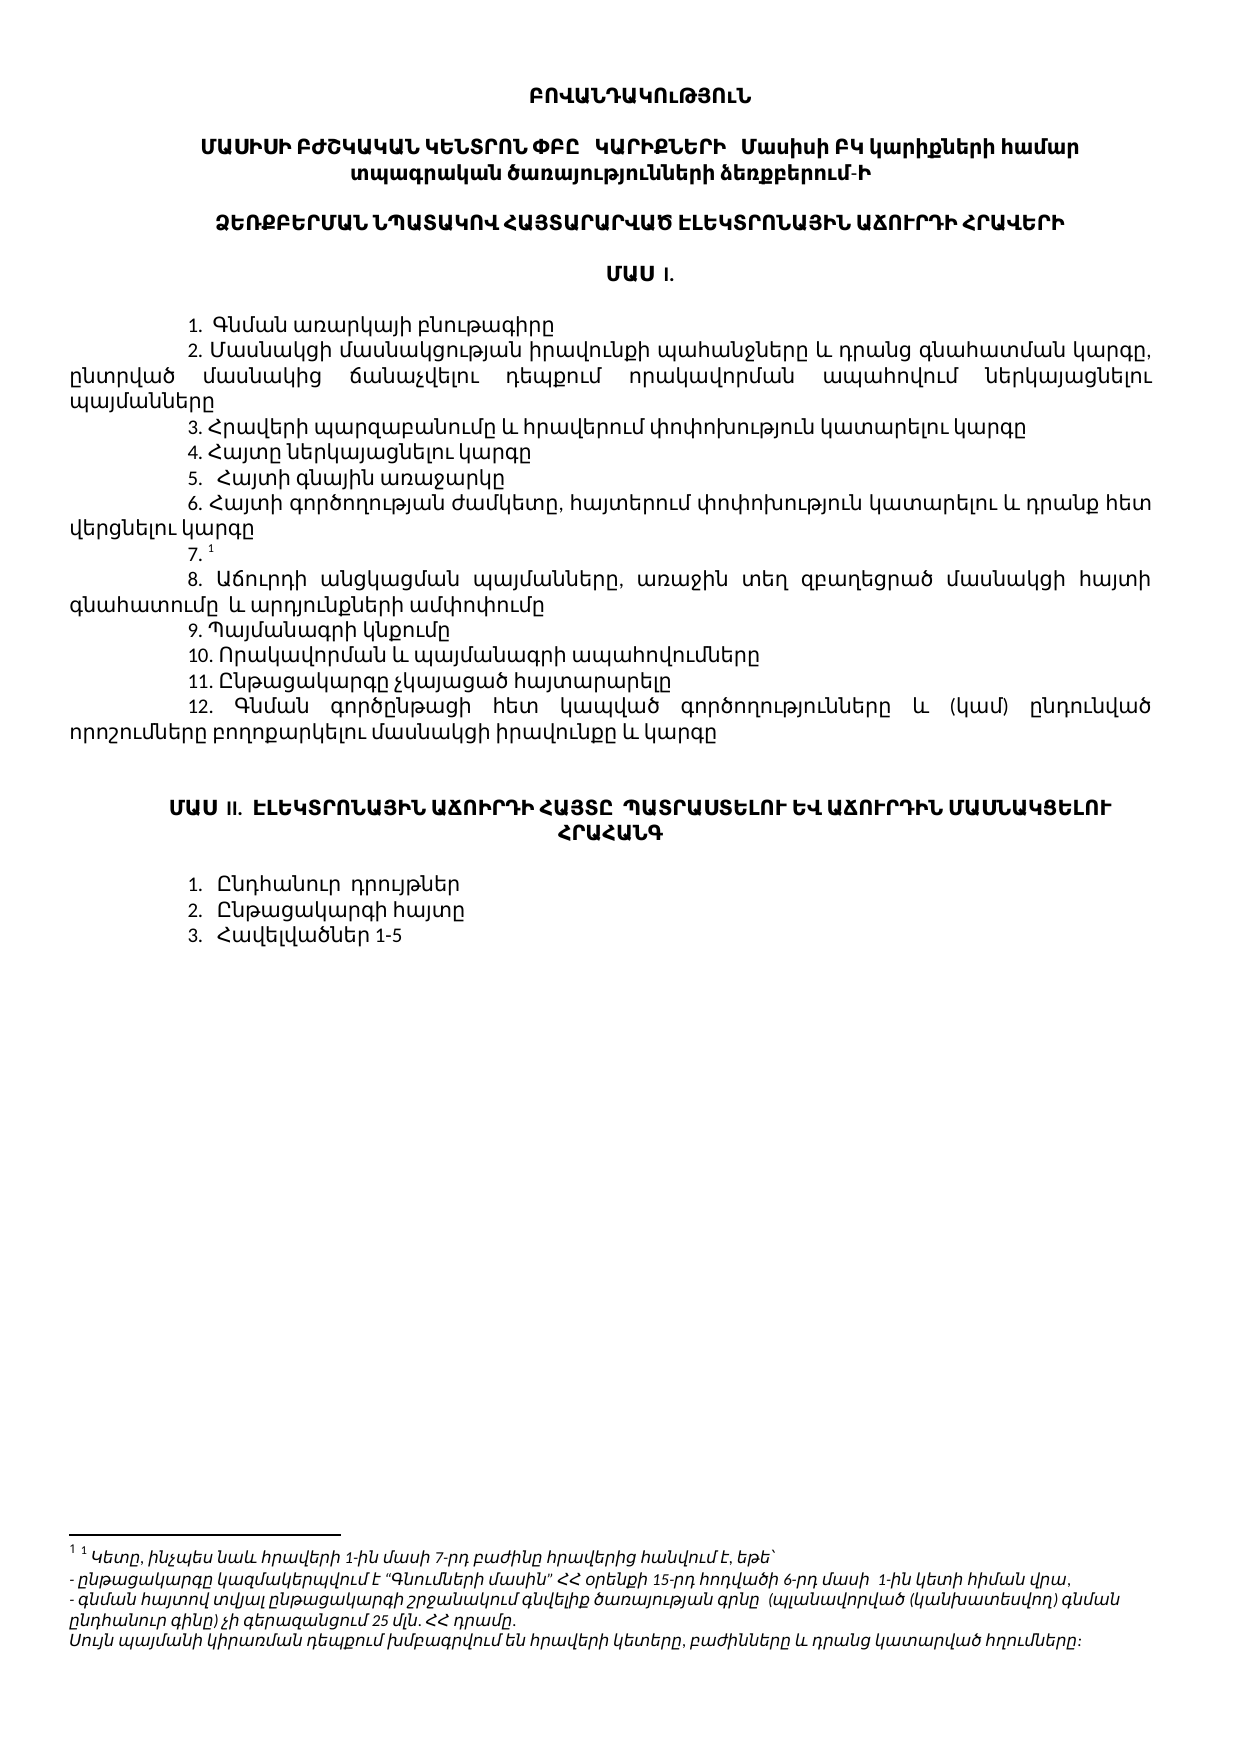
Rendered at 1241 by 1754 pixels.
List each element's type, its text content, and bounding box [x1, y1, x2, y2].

text 6. Հայտի գործողության ժամկետը, հայտերում փոփոխություն կատարելու և դրանք հետ վերցնելու կարգը [69, 490, 1152, 541]
text 1. Գնման առարկայի բնութագիրը [69, 312, 1152, 338]
text ՄԱՍ I. [69, 261, 1152, 287]
text 2. Մասնակցի մասնակցության իրավունքի պահանջները և դրանց գնահատման կարգը, ընտրված մասնակից ճանաչվելու դեպքում որակավորման ապահովում ներկայացնելու պայմանները [69, 338, 1152, 414]
text ՄԱՍ II. ԷԼԵԿՏՐՈՆԱՅԻՆ ԱՃՈԻՐԴԻ ՀԱՅՏԸ ՊԱՏՐԱՍՏԵԼՈՒ ԵՎ ԱՃՈՒՐԴԻՆ ՄԱՍՆԱԿՑԵԼՈՒ ՀՐԱՀԱՆԳ [69, 795, 1152, 846]
text ՁԵՌՔԲԵՐՄԱՆ ՆՊԱՏԱԿՈՎ ՀԱՅՏԱՐԱՐՎԱԾ ԷԼԵԿՏՐՈՆԱՅԻՆ ԱՃՈՒՐԴԻ ՀՐԱՎԵՐԻ [69, 211, 1152, 236]
text 1. Ընդհանուր դրույթներ [69, 871, 1152, 897]
text 12. Գնման գործընթացի հետ կապված գործողությունները և (կամ) ընդունված որոշումները բողոքարկելու մասնակցի իրավունքը և կարգը [69, 693, 1152, 744]
text 10. Որակավորման և պայմանագրի ապահովումները [69, 643, 1152, 668]
text 8. Աճուրդի անցկացման պայմանները, առաջին տեղ զբաղեցրած մասնակցի հայտի գնահատումը և արդյունքների ամփոփումը [69, 566, 1152, 617]
text 11. Ընթացակարգը չկայացած հայտարարելը [69, 668, 1152, 693]
text 3. Հրավերի պարզաբանումը և հրավերում փոփոխություն կատարելու կարգը [69, 414, 1152, 439]
text 7. [69, 541, 1152, 566]
text 3. Հավելվածներ 1-5 [69, 922, 1152, 948]
text 4. Հայտը ներկայացնելու կարգը [69, 439, 1152, 465]
text ԲՈՎԱՆԴԱԿՈւԹՅՈւՆ [69, 83, 1152, 109]
text 5. Հայտի գնային առաջարկը [69, 465, 1152, 490]
text ՄԱՍԻՍԻ ԲԺՇԿԱԿԱՆ ԿԵՆՏՐՈՆ ՓԲԸ ԿԱՐԻՔՆԵՐԻ Մասիսի ԲԿ կարիքների համար տպագրական ծառայությունների ձեռքբերում-Ի [69, 134, 1152, 185]
text 9. Պայմանագրի կնքումը [69, 617, 1152, 643]
text 2. Ընթացակարգի հայտը [69, 897, 1152, 922]
